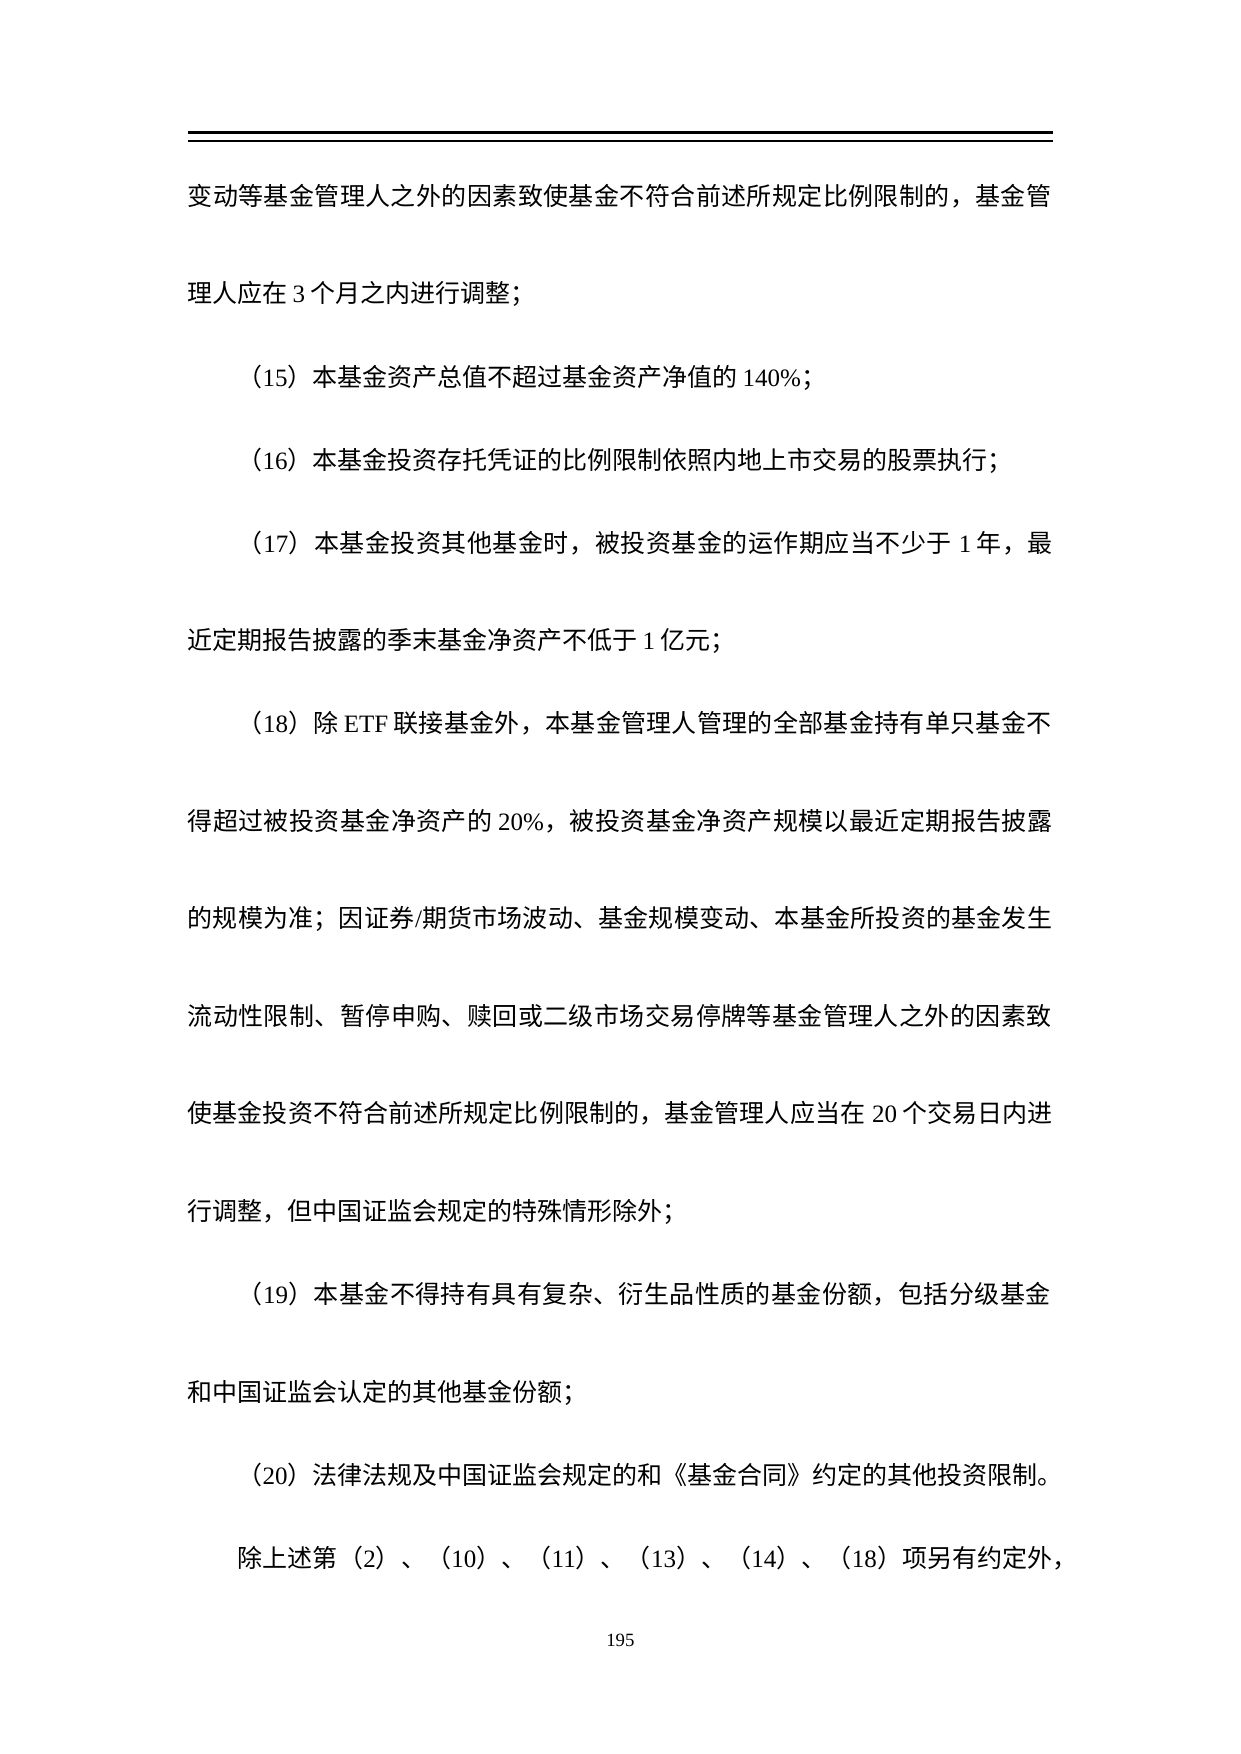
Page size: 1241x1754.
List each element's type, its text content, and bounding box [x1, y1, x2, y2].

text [187, 1524, 1053, 1589]
text （20）法律法规及中国证监会规定的和《基金合同》约定的其他投资限制。 [187, 1441, 1053, 1506]
text （18）除ETF联接基金外，本基金管理人管理的全部基金持有单只基金不得超过被投资基金净资产的20%，被投资基金净资产规模以最近定期报告披露的规模为准；因证券/期货市场波动、基金规模变动、本基金所投资的基金发生流动性限制、暂停申购、赎回或二级市场交易停牌等基金管理人之外的因素致使基金投资不符合前述所规定比例限制的，基金管理人应当在20个交易日内进行调整，但中国证监会规定的特殊情形除外； [187, 689, 1053, 1242]
text （15）本基金资产总值不超过基金资产净值的140%； [187, 343, 1053, 408]
text （16）本基金投资存托凭证的比例限制依照内地上市交易的股票执行； [187, 426, 1053, 491]
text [187, 162, 1053, 324]
text （19）本基金不得持有具有复杂、衍生品性质的基金份额，包括分级基金和中国证监会认定的其他基金份额； [187, 1260, 1053, 1423]
text （17）本基金投资其他基金时，被投资基金的运作期应当不少于1年，最近定期报告披露的季末基金净资产不低于1亿元； [187, 509, 1053, 671]
